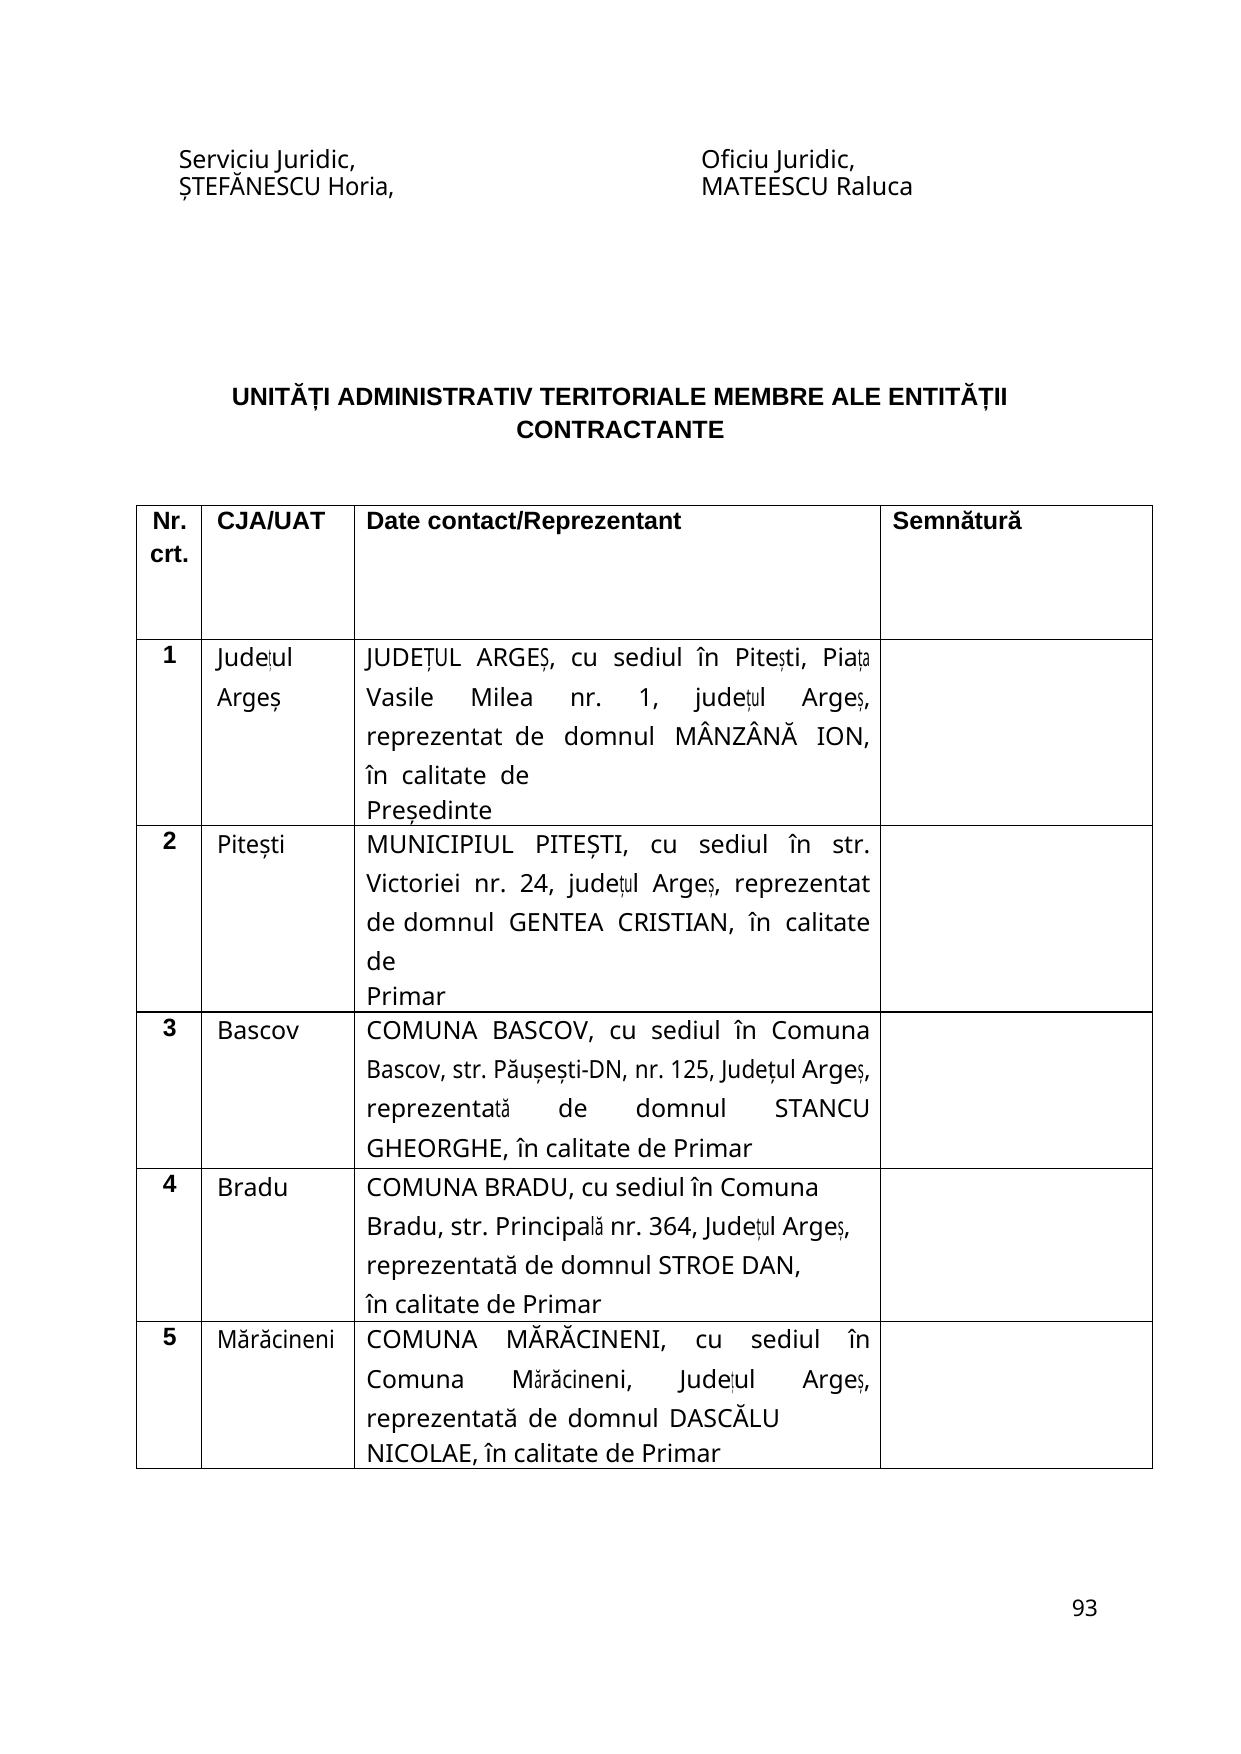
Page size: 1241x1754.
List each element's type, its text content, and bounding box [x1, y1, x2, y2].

table_cell Pitești [202, 826, 354, 1011]
table_cell Mărăcineni [202, 1322, 354, 1468]
table_cell COMUNA MĂRĂCINENI, cu sediul în Comuna Mărăcineni, Judeţul Argeș, reprezentată de domnul DASCĂLU NICOLAE, în calitate de Primar [355, 1322, 880, 1468]
subtitle UNITĂȚI ADMINISTRATIV TERITORIALE MEMBRE ALE ENTITĂȚII CONTRACTANTE [232, 382, 1010, 444]
table_cell [881, 826, 1152, 1011]
table_header CJA/UAT [202, 506, 354, 639]
table_cell Bascov [202, 1013, 354, 1168]
table_cell [881, 1169, 1152, 1321]
table_header Semnătură [881, 506, 1152, 639]
table_cell 4 [137, 1169, 201, 1321]
table_header Nr. crt. [137, 506, 201, 639]
table_cell 3 [137, 1013, 201, 1168]
table_cell Județul Argeș [202, 640, 354, 825]
table_cell COMUNA BRADU, cu sediul în Comuna Bradu, str. Principală nr. 364, Judeţul Argeș, reprezentată de domnul STROE DAN, în calitate de Primar [355, 1169, 880, 1321]
table_cell MUNICIPIUL PITEȘTI, cu sediul în str. Victoriei nr. 24, județul Argeș, reprezentat de domnul GENTEA CRISTIAN, în calitate de Primar [355, 826, 880, 1011]
table_header Oficiu Juridic, MATEESCU Raluca [561, 146, 946, 202]
table_cell Bradu [202, 1169, 354, 1321]
table_cell [881, 1322, 1152, 1468]
table_cell COMUNA BASCOV, cu sediul în Comuna Bascov, str. Păușești-DN, nr. 125, Judeţul Argeș, reprezentată de domnul STANCU GHEORGHE, în calitate de Primar [355, 1013, 880, 1168]
table_cell 1 [137, 640, 201, 825]
table_cell 5 [137, 1322, 201, 1468]
table_header Date contact/Reprezentant [355, 506, 880, 639]
table_cell 2 [137, 826, 201, 1011]
table_header Serviciu Juridic, ȘTEFĂNESCU Horia, [158, 146, 561, 202]
table_cell JUDEȚUL ARGEȘ, cu sediul în Pitești, Piața Vasile Milea nr. 1, județul Argeș, reprezentat de domnul MÂNZÂNĂ ION, în calitate de Președinte [355, 640, 880, 825]
table_cell [881, 1013, 1152, 1168]
table_cell [881, 640, 1152, 825]
